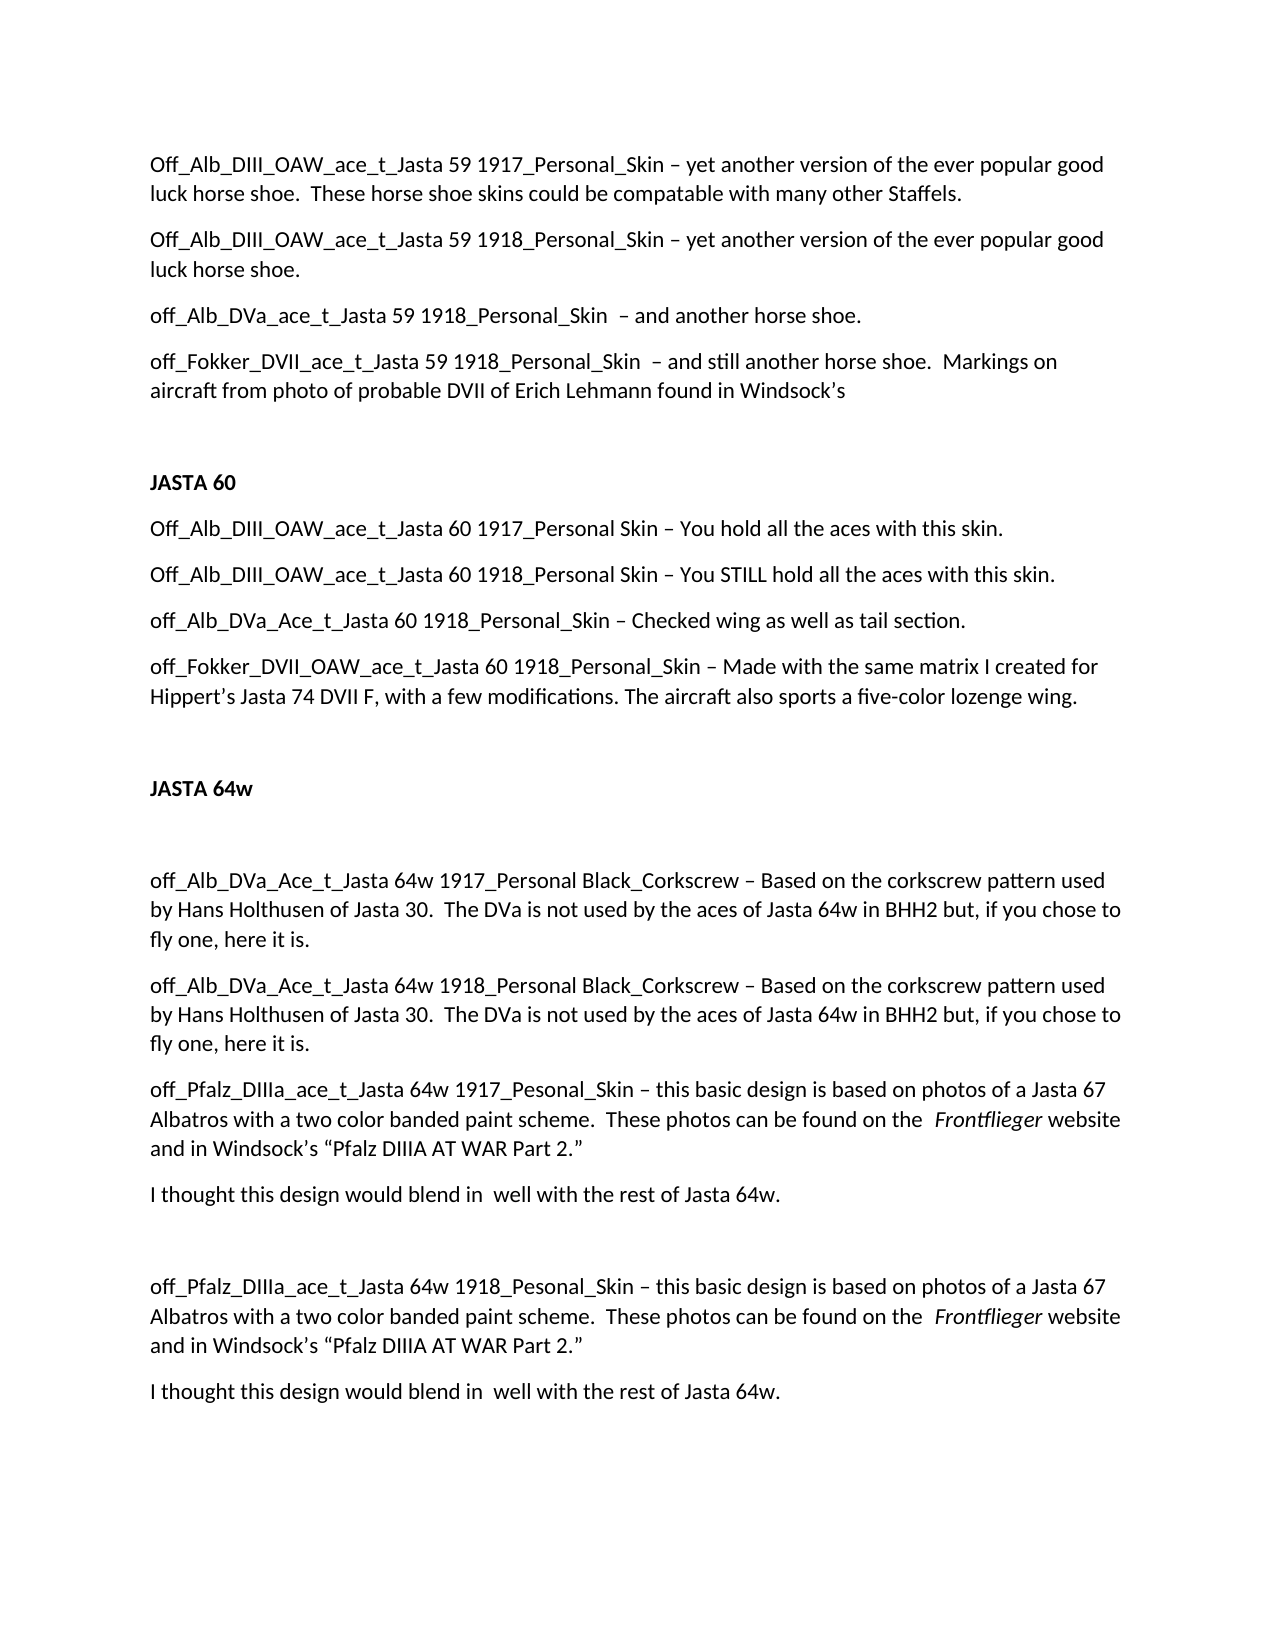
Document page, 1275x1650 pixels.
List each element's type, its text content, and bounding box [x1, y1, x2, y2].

text I thought this design would blend in well with the rest of Jasta 64w. [150, 1180, 1125, 1208]
text off_Pfalz_DIIIa_ace_t_Jasta 64w 1918_Pesonal_Skin – this basic design is based on photos of a Jasta 67 Albatros with a two color banded paint scheme. These photos can be found on the Frontflieger website and in Windsock’s “Pfalz DIIIA AT WAR Part 2.” [150, 1272, 1125, 1359]
text I thought this design would blend in well with the rest of Jasta 64w. [150, 1377, 1125, 1405]
text JASTA 60 [150, 468, 1125, 496]
text off_Alb_DVa_ace_t_Jasta 59 1918_Personal_Skin – and another horse shoe. [150, 301, 1125, 329]
text off_Pfalz_DIIIa_ace_t_Jasta 64w 1917_Pesonal_Skin – this basic design is based on photos of a Jasta 67 Albatros with a two color banded paint scheme. These photos can be found on the Frontflieger website and in Windsock’s “Pfalz DIIIA AT WAR Part 2.” [150, 1076, 1125, 1162]
text Off_Alb_DIII_OAW_ace_t_Jasta 59 1917_Personal_Skin – yet another version of the ever popular good luck horse shoe. These horse shoe skins could be compatable with many other Staffels. [150, 150, 1125, 207]
text off_Alb_DVa_Ace_t_Jasta 64w 1918_Personal Black_Corkscrew – Based on the corkscrew pattern used by Hans Holthusen of Jasta 30. The DVa is not used by the aces of Jasta 64w in BHH2 but, if you chose to fly one, here it is. [150, 971, 1125, 1058]
text off_Fokker_DVII_ace_t_Jasta 59 1918_Personal_Skin – and still another horse shoe. Markings on aircraft from photo of probable DVII of Erich Lehmann found in Windsock’s [150, 347, 1125, 404]
text off_Fokker_DVII_OAW_ace_t_Jasta 60 1918_Personal_Skin – Made with the same matrix I created for Hippert’s Jasta 74 DVII F, with a few modifications. The aircraft also sports a five-color lozenge wing. [150, 652, 1125, 710]
text off_Alb_DVa_Ace_t_Jasta 64w 1917_Personal Black_Corkscrew – Based on the corkscrew pattern used by Hans Holthusen of Jasta 30. The DVa is not used by the aces of Jasta 64w in BHH2 but, if you chose to fly one, here it is. [150, 866, 1125, 953]
text Off_Alb_DIII_OAW_ace_t_Jasta 60 1917_Personal Skin – You hold all the aces with this skin. [150, 514, 1125, 542]
text Off_Alb_DIII_OAW_ace_t_Jasta 59 1918_Personal_Skin – yet another version of the ever popular good luck horse shoe. [150, 225, 1125, 283]
text JASTA 64w [150, 774, 1125, 802]
text off_Alb_DVa_Ace_t_Jasta 60 1918_Personal_Skin – Checked wing as well as tail section. [150, 606, 1125, 634]
text Off_Alb_DIII_OAW_ace_t_Jasta 60 1918_Personal Skin – You STILL hold all the aces with this skin. [150, 560, 1125, 588]
